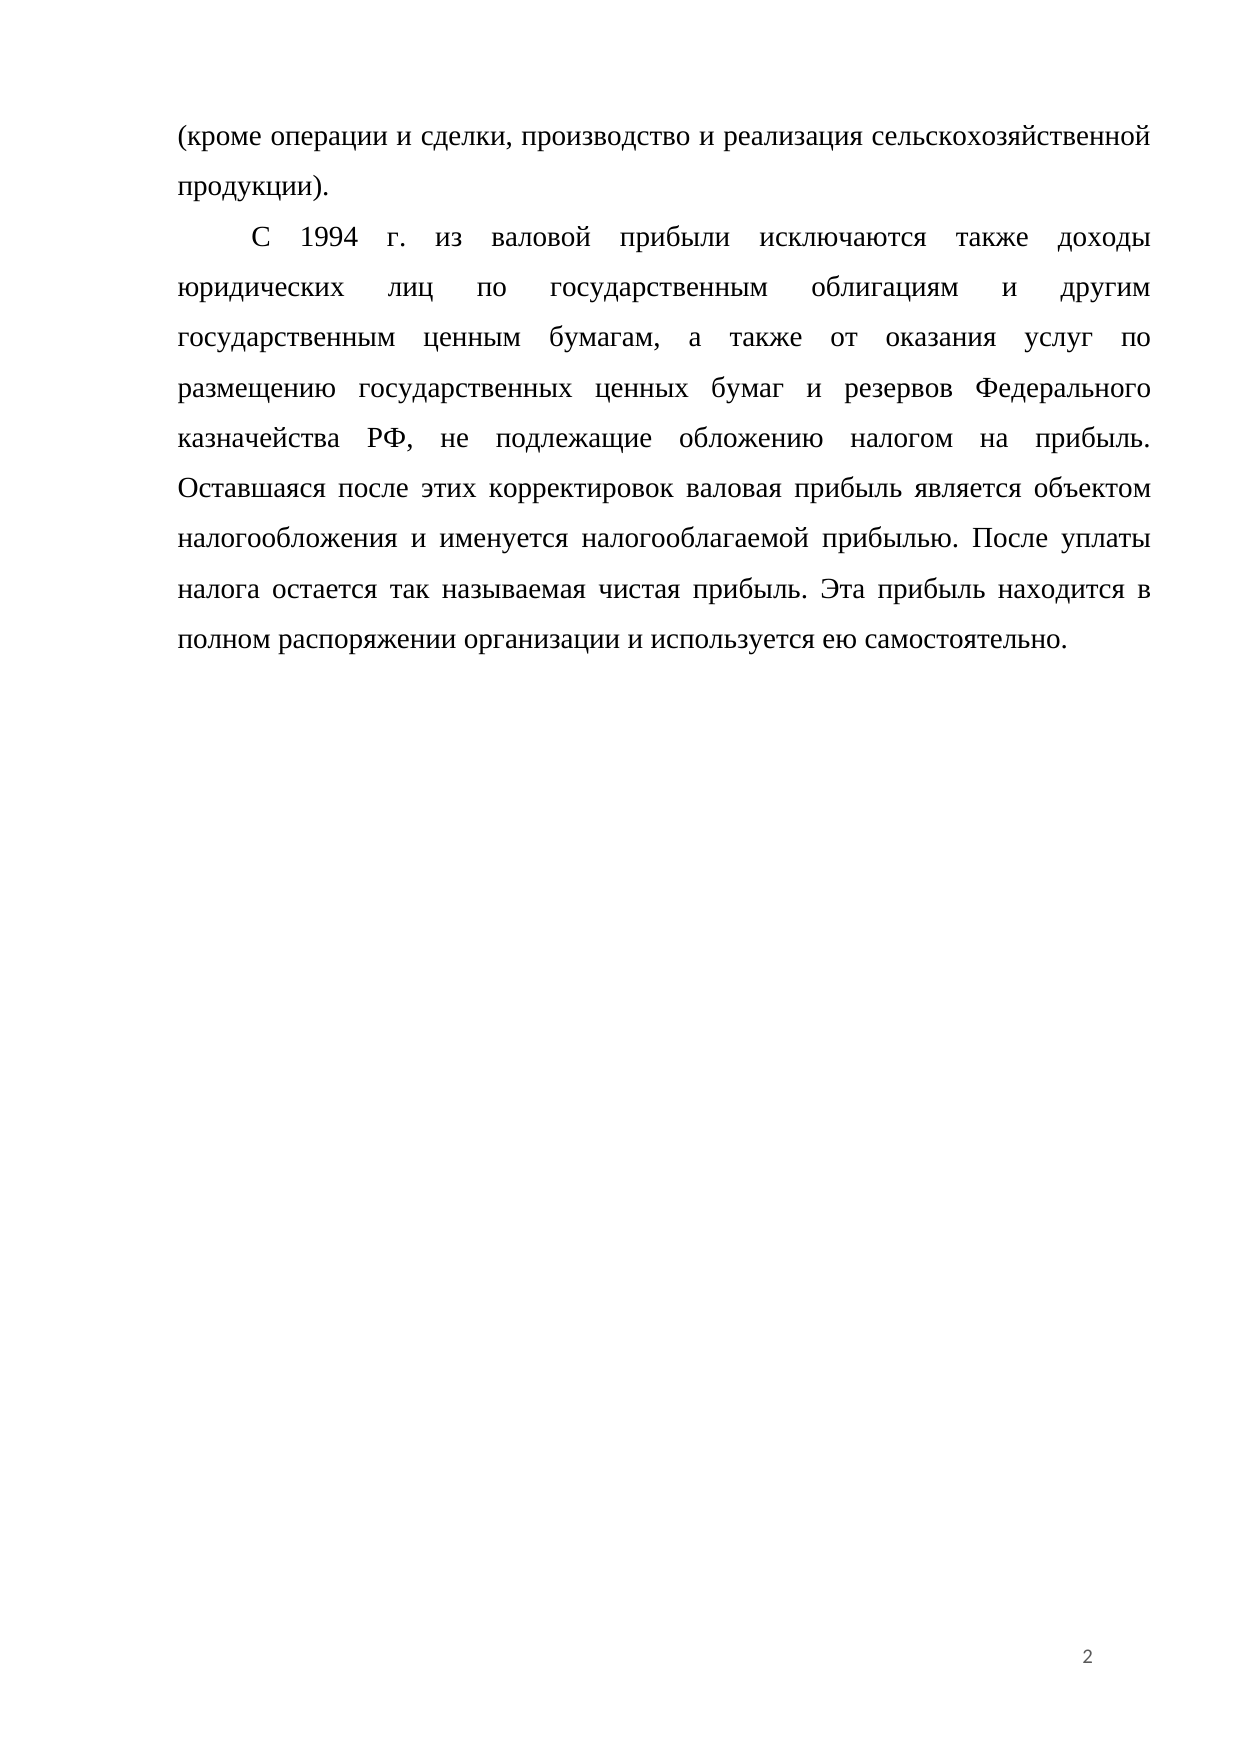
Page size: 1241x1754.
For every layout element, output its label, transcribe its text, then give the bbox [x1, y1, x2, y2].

text С 1994 г. из валовой прибыли исключаются также доходы юридических лиц по государственным облигациям и другим государственным ценным бумагам, а также от оказания услуг по размещению государственных ценных бумаг и резервов Федерального казначейства РФ, не подлежащие обложению налогом на прибыль. Оставшаяся после этих корректировок валовая прибыль является объектом налогообложения и именуется налогооблагаемой прибылью. После уплаты налога остается так называемая чистая прибыль. Эта прибыль находится в полном распоряжении организации и используется ею самостоятельно. [177, 219, 1152, 655]
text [177, 118, 1152, 202]
